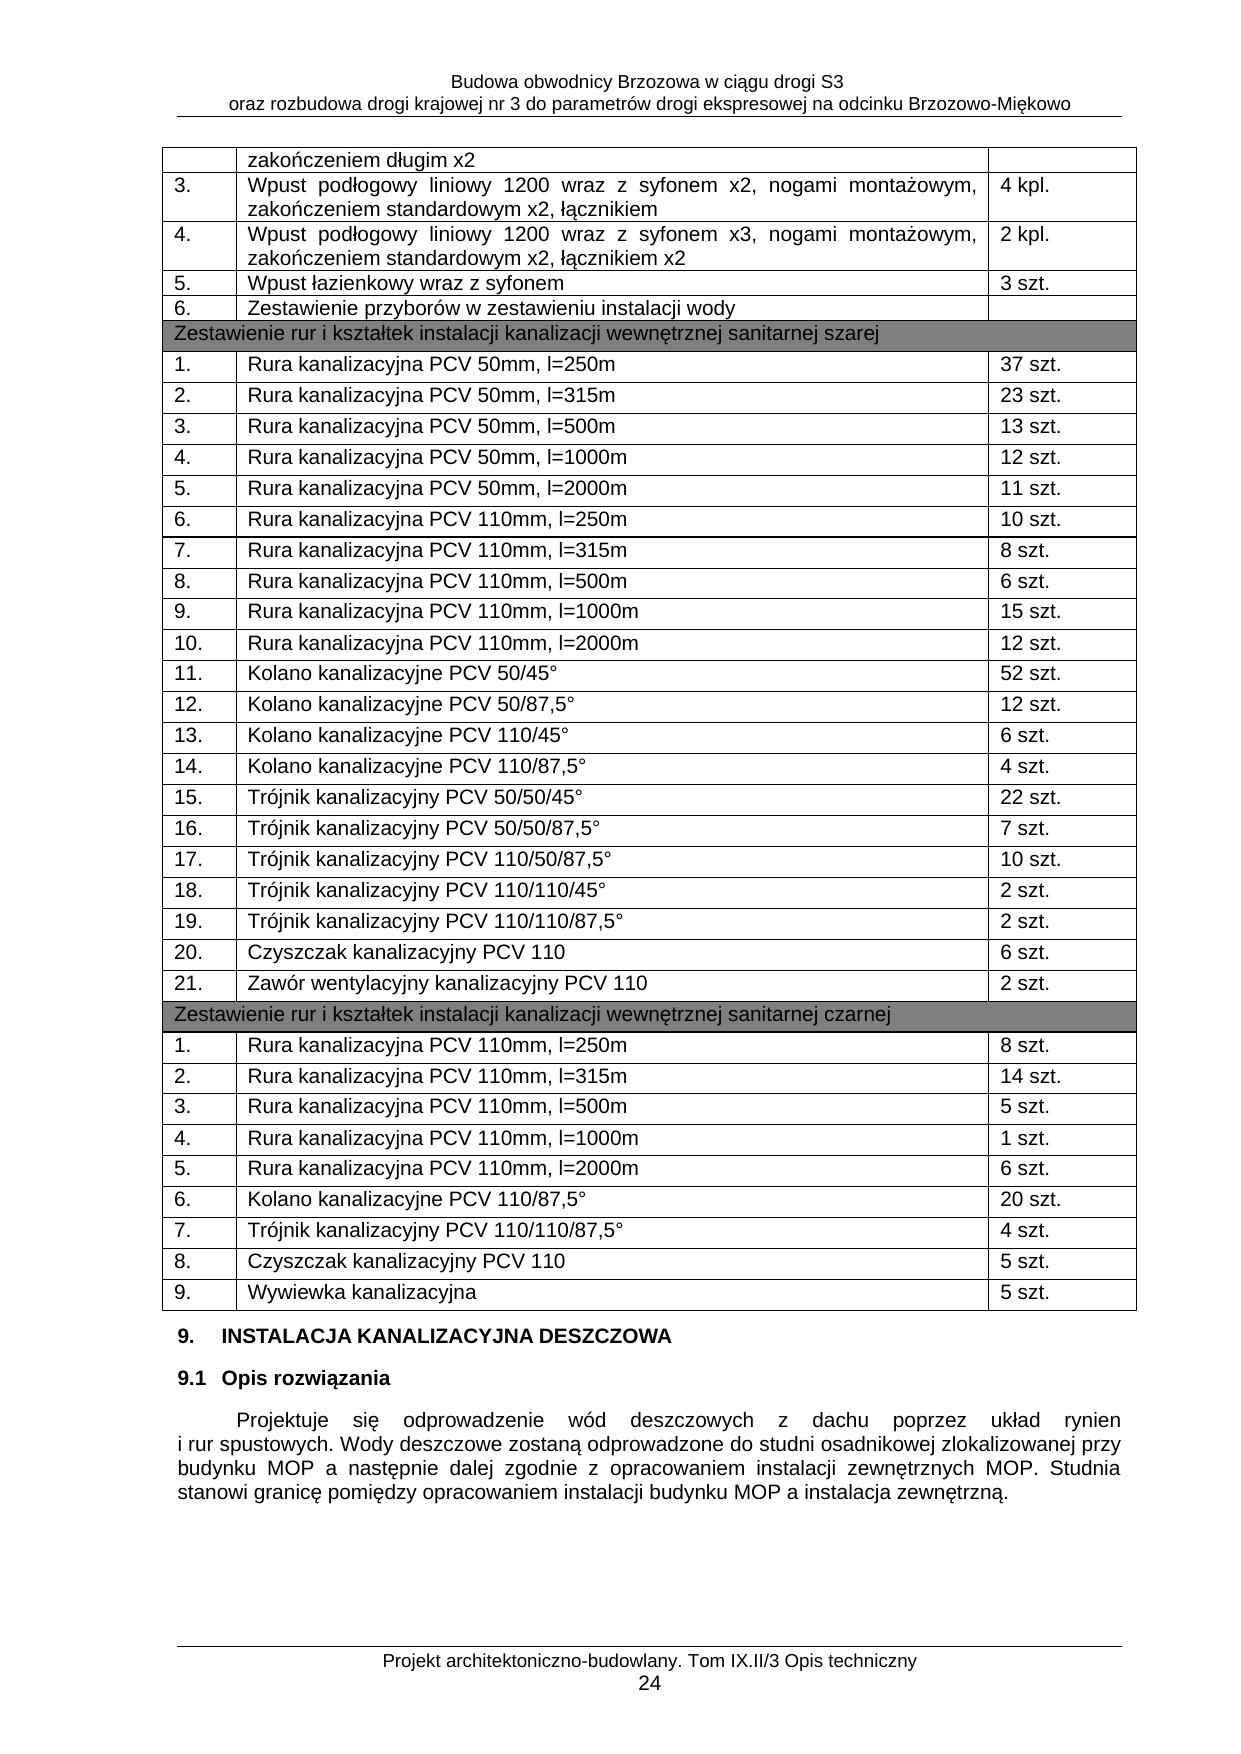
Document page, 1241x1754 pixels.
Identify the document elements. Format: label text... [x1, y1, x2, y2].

table_cell 8 szt. [989, 1033, 1136, 1062]
table_cell Trójnik kanalizacyjny PCV 50/50/87,5° [237, 816, 988, 846]
table_cell Zawór wentylacyjny kanalizacyjny PCV 110 [237, 971, 988, 1001]
table_cell 4. [163, 1125, 236, 1155]
table_cell 11. [163, 661, 236, 691]
table_cell Rura kanalizacyjna PCV 110mm, l=250m [237, 507, 988, 536]
table_cell Rura kanalizacyjna PCV 110mm, l=315m [237, 1064, 988, 1093]
table_cell 13 szt. [989, 414, 1136, 444]
table_cell Rura kanalizacyjna PCV 50mm, l=250m [237, 352, 988, 382]
table_cell 5 szt. [989, 1249, 1136, 1279]
table_cell 6 szt. [989, 1156, 1136, 1186]
table_cell 12 szt. [989, 692, 1136, 722]
table_cell Rura kanalizacyjna PCV 110mm, l=2000m [237, 1156, 988, 1186]
table_cell 10 szt. [989, 507, 1136, 536]
table_cell 5. [163, 1156, 236, 1186]
table_cell 15. [163, 785, 236, 815]
table_cell [989, 296, 1136, 320]
table_cell 8. [163, 569, 236, 598]
table_cell Wpust łazienkowy wraz z syfonem [237, 271, 988, 295]
table_cell 5. [163, 271, 236, 295]
table_cell 7 szt. [989, 816, 1136, 846]
table_cell 12. [163, 692, 236, 722]
table_cell 9. [163, 1280, 236, 1310]
table_cell 1. [163, 1033, 236, 1062]
table_cell 6. [163, 1187, 236, 1217]
table_cell Trójnik kanalizacyjny PCV 50/50/45° [237, 785, 988, 815]
table_cell 3 kpl. [989, 148, 1136, 172]
table_cell 2 szt. [989, 971, 1136, 1001]
table_cell 6. [163, 296, 236, 320]
table_cell 52 szt. [989, 661, 1136, 691]
table_cell 14 szt. [989, 1064, 1136, 1093]
table_cell 4 szt. [989, 1218, 1136, 1248]
table_cell 11 szt. [989, 476, 1136, 506]
table_cell 6 szt. [989, 940, 1136, 969]
table_cell 6 szt. [989, 723, 1136, 753]
table_cell Rura kanalizacyjna PCV 110mm, l=250m [237, 1033, 988, 1062]
table_cell 16. [163, 816, 236, 846]
table_cell 6. [163, 507, 236, 536]
table_cell 10 szt. [989, 847, 1136, 877]
table_cell 20 szt. [989, 1187, 1136, 1217]
table_cell 4 szt. [989, 754, 1136, 784]
table_cell 2 szt. [989, 909, 1136, 939]
table_cell Rura kanalizacyjna PCV 50mm, l=500m [237, 414, 988, 444]
table_cell 2. [163, 148, 236, 172]
table_cell 3. [163, 173, 236, 221]
table_cell Rura kanalizacyjna PCV 110mm, l=1000m [237, 599, 988, 629]
table_cell 4. [163, 445, 236, 474]
table_cell 7. [163, 1218, 236, 1248]
table_cell 12 szt. [989, 630, 1136, 660]
table_cell 8 szt. [989, 538, 1136, 567]
table_cell 18. [163, 878, 236, 908]
table_cell 5 szt. [989, 1094, 1136, 1124]
table_cell Czyszczak kanalizacyjny PCV 110 [237, 940, 988, 969]
text Projektuje się odprowadzenie wód deszczowych z dachu poprzez układ rynien i rur spustowych. Wody deszczowe zostaną odprowadzone do studni osadnikowej zlokalizowanej przy budynku MOP a następnie dalej zgodnie z opracowaniem instalacji zewnętrznych MOP. Studnia stanowi granicę pomiędzy opracowaniem instalacji budynku MOP a instalacja zewnętrzną. [177, 1408, 1122, 1504]
table_cell 2 szt. [989, 878, 1136, 908]
table_cell Rura kanalizacyjna PCV 110mm, l=315m [237, 538, 988, 567]
table_cell Zestawienie rur i kształtek instalacji kanalizacji wewnętrznej sanitarnej szarej [163, 321, 1136, 351]
table_cell 7. [163, 538, 236, 567]
table_cell Rura kanalizacyjna PCV 110mm, l=500m [237, 569, 988, 598]
table_cell Wpust podłogowy liniowy 1200 wraz z syfonem x2, nogami montażowym, zakończeniem standardowym x2, łącznikiem [237, 173, 988, 221]
table_cell Kolano kanalizacyjne PCV 50/45° [237, 661, 988, 691]
table_cell Kolano kanalizacyjne PCV 110/87,5° [237, 1187, 988, 1217]
subtitle INSTALACJA KANALIZACYJNA DESZCZOWA [177, 1323, 1122, 1347]
table_cell 3. [163, 414, 236, 444]
table_cell 4. [163, 222, 236, 270]
table_cell Trójnik kanalizacyjny PCV 110/110/87,5° [237, 1218, 988, 1248]
table_cell 3 szt. [989, 271, 1136, 295]
table_cell Trójnik kanalizacyjny PCV 110/110/87,5° [237, 909, 988, 939]
table_cell 10. [163, 630, 236, 660]
table_cell Kolano kanalizacyjne PCV 110/87,5° [237, 754, 988, 784]
table_cell Zestawienie przyborów w zestawieniu instalacji wody [237, 296, 988, 320]
table_cell Czyszczak kanalizacyjny PCV 110 [237, 1249, 988, 1279]
table_cell Kolano kanalizacyjne PCV 110/45° [237, 723, 988, 753]
table_cell Rura kanalizacyjna PCV 50mm, l=2000m [237, 476, 988, 506]
table_cell 12 szt. [989, 445, 1136, 474]
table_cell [237, 148, 988, 172]
subtitle Opis rozwiązania [177, 1366, 1122, 1390]
table_cell Kolano kanalizacyjne PCV 50/87,5° [237, 692, 988, 722]
table_cell Trójnik kanalizacyjny PCV 110/110/45° [237, 878, 988, 908]
table_cell Rura kanalizacyjna PCV 50mm, l=1000m [237, 445, 988, 474]
table_cell 3. [163, 1094, 236, 1124]
table_cell 5. [163, 476, 236, 506]
table_cell Rura kanalizacyjna PCV 50mm, l=315m [237, 383, 988, 413]
table_cell 14. [163, 754, 236, 784]
table_cell Rura kanalizacyjna PCV 110mm, l=500m [237, 1094, 988, 1124]
table_cell 20. [163, 940, 236, 969]
table_cell 17. [163, 847, 236, 877]
table_cell 2. [163, 383, 236, 413]
table_cell 9. [163, 599, 236, 629]
table_cell 5 szt. [989, 1280, 1136, 1310]
table_cell Rura kanalizacyjna PCV 110mm, l=1000m [237, 1125, 988, 1155]
table_cell 1. [163, 352, 236, 382]
table_cell 22 szt. [989, 785, 1136, 815]
table_cell 21. [163, 971, 236, 1001]
table_cell 1 szt. [989, 1125, 1136, 1155]
table_cell 8. [163, 1249, 236, 1279]
table_cell 15 szt. [989, 599, 1136, 629]
table_cell 2. [163, 1064, 236, 1093]
table_cell 37 szt. [989, 352, 1136, 382]
table_cell 13. [163, 723, 236, 753]
table_cell 4 kpl. [989, 173, 1136, 221]
table_cell 2 kpl. [989, 222, 1136, 270]
table_cell Wpust podłogowy liniowy 1200 wraz z syfonem x3, nogami montażowym, zakończeniem standardowym x2, łącznikiem x2 [237, 222, 988, 270]
table_cell 6 szt. [989, 569, 1136, 598]
table_cell 19. [163, 909, 236, 939]
table_cell 23 szt. [989, 383, 1136, 413]
table_cell Rura kanalizacyjna PCV 110mm, l=2000m [237, 630, 988, 660]
table_cell Zestawienie rur i kształtek instalacji kanalizacji wewnętrznej sanitarnej czarnej [163, 1002, 1136, 1031]
table_cell Wywiewka kanalizacyjna [237, 1280, 988, 1310]
table_cell Trójnik kanalizacyjny PCV 110/50/87,5° [237, 847, 988, 877]
